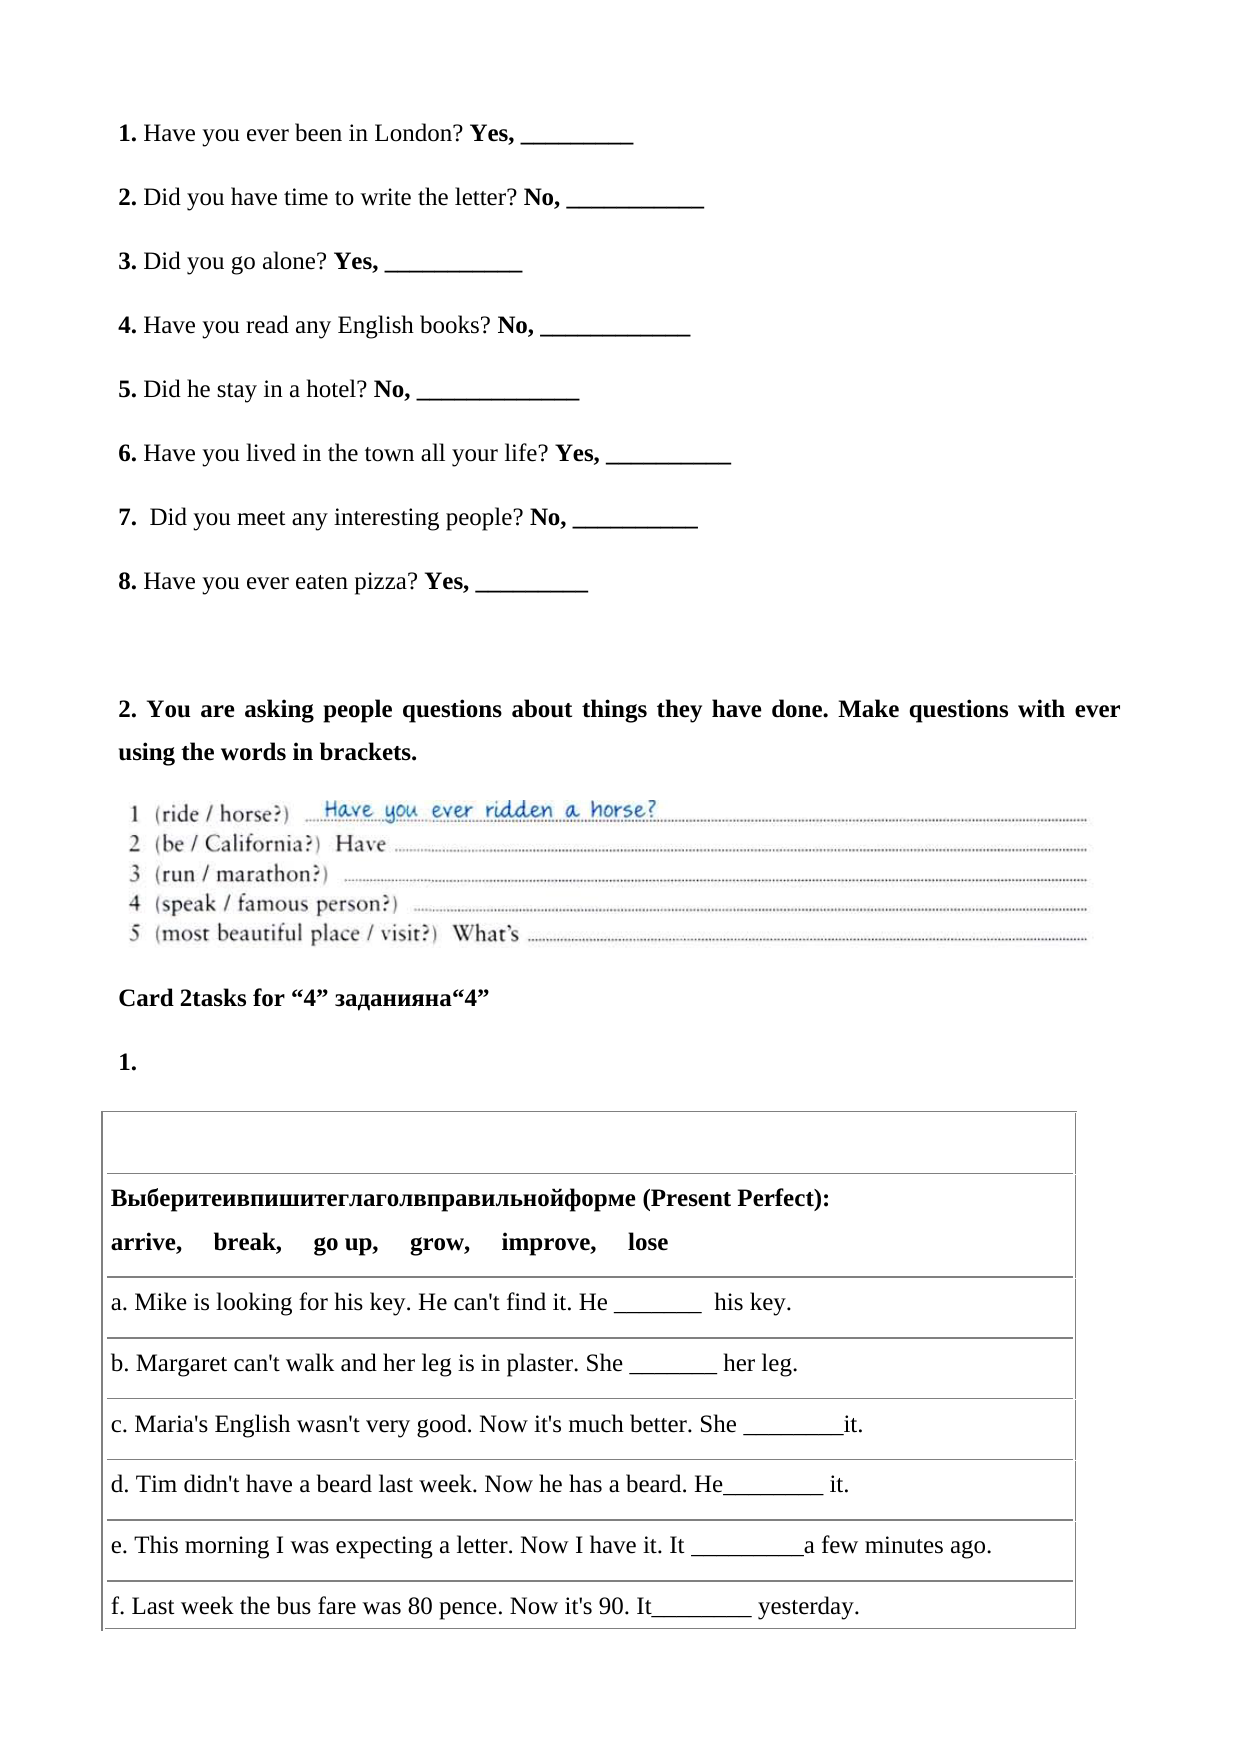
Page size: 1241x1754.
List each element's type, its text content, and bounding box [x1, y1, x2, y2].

text Card 2tasks for “4” заданияна“4” [118, 983, 1122, 1011]
text 2. You are asking people questions about things they have done. Make questions with ever using the words in brackets. [118, 694, 1122, 766]
text 1. Have you ever been in London? Yes, _________ [118, 118, 1122, 147]
table_cell d. Tim didn't have a beard last week. Now he has a beard. He________ it. [105, 1459, 1075, 1519]
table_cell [105, 1580, 1075, 1627]
text 1. [118, 1047, 1122, 1075]
text 7. Did you meet any interesting people? No, __________ [118, 502, 1122, 531]
text 4. Have you read any English books? No, ____________ [118, 310, 1122, 339]
text 2. Did you have time to write the letter? No, ___________ [118, 182, 1122, 211]
table_header [105, 1114, 1075, 1172]
table_cell Выберитеивпишитеглаголвправильнойформе (Present Perfect): arrive, break, go up, grow, improve, lose [105, 1173, 1075, 1276]
table_cell b. Margaret can't walk and her leg is in plaster. She _______ her leg. [105, 1337, 1075, 1398]
table_cell e. This morning I was expecting a letter. Now I have it. It _________a few minutes ago. [105, 1519, 1075, 1580]
table_cell a. Mike is looking for his key. He can't find it. He _______ his key. [105, 1276, 1075, 1337]
table_cell c. Maria's English wasn't very good. Now it's much better. She ________it. [103, 1398, 1076, 1458]
text 5. Did he stay in a hotel? No, _____________ [118, 374, 1122, 403]
text 8. Have you ever eaten pizza? Yes, _________ [118, 566, 1122, 594]
text 3. Did you go alone? Yes, ___________ [118, 246, 1122, 275]
text 6. Have you lived in the town all your life? Yes, __________ [118, 438, 1122, 467]
